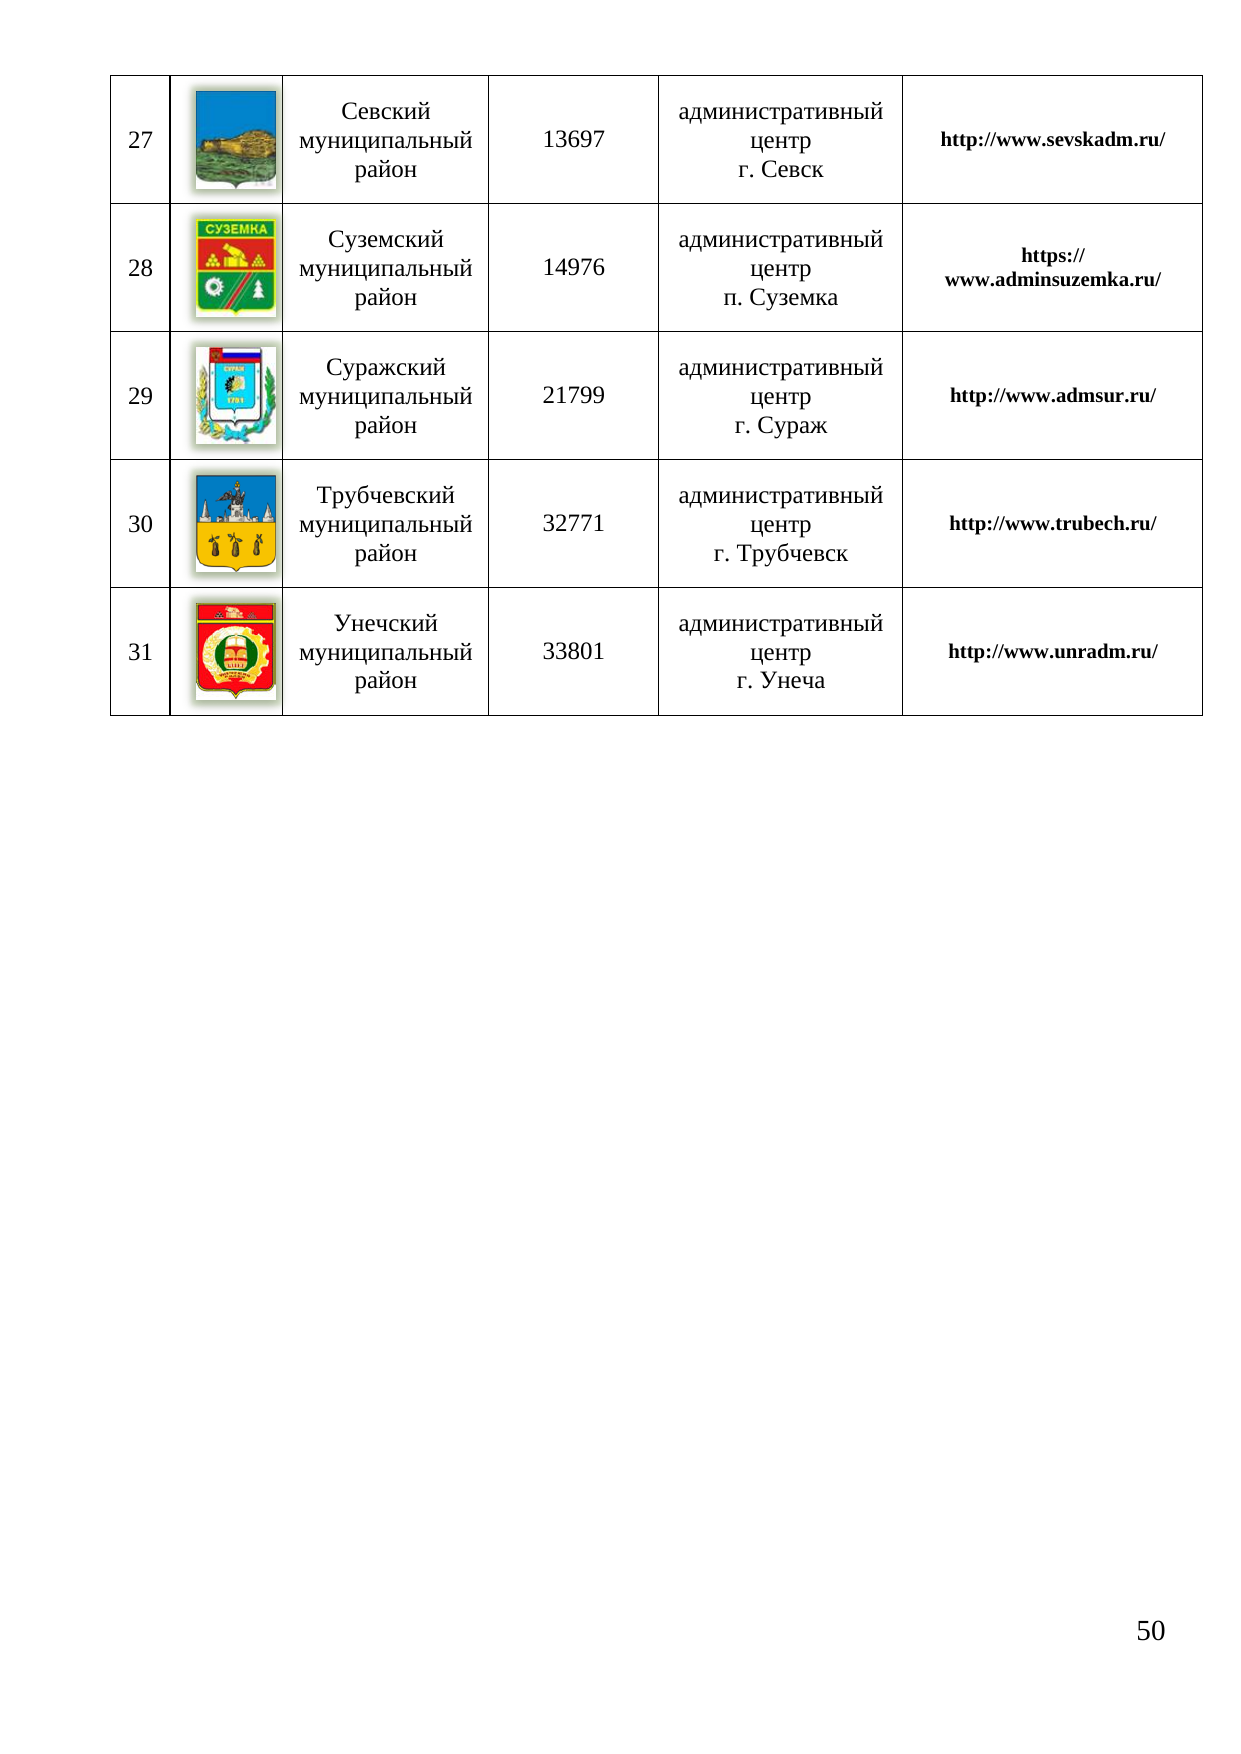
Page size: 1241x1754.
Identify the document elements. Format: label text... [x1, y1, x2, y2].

table_cell 33801 [489, 588, 658, 714]
table_cell http://www.sevskadm.ru/ [903, 76, 1202, 203]
table_cell административный центр г. Севск [659, 76, 902, 203]
table_cell [171, 76, 282, 203]
picture [196, 347, 276, 444]
table_cell [171, 460, 282, 587]
picture [196, 219, 276, 317]
table_cell http://www.unradm.ru/ [903, 588, 1202, 714]
table_cell [171, 204, 282, 331]
table_cell Унечский муниципальный район [283, 588, 488, 714]
table_cell Суземский муниципальный район [283, 204, 488, 331]
table_cell 31 [111, 588, 169, 714]
table_cell 32771 [489, 460, 658, 587]
table_cell Суражский муниципальный район [283, 332, 488, 459]
picture [196, 475, 276, 572]
table_cell 13697 [489, 76, 658, 203]
picture [196, 603, 276, 700]
table_cell http://www.admsur.ru/ [903, 332, 1202, 459]
table_cell Севский муниципальный район [283, 76, 488, 203]
table_cell 30 [111, 460, 169, 587]
table_cell Трубчевский муниципальный район [283, 460, 488, 587]
table_cell административный центр г. Сураж [659, 332, 902, 459]
table_cell [171, 588, 282, 714]
table_cell 14976 [489, 204, 658, 331]
table_cell https://www.adminsuzemka.ru/ [903, 204, 1202, 331]
table_cell [171, 332, 282, 459]
picture [196, 91, 276, 189]
table_cell 29 [111, 332, 169, 459]
table_cell 28 [111, 204, 169, 331]
table_cell http://www.trubech.ru/ [903, 460, 1202, 587]
table_cell 27 [111, 76, 169, 203]
table_cell административный центр п. Суземка [659, 204, 902, 331]
table_cell административный центр г. Трубчевск [659, 460, 902, 587]
table_cell административный центр г. Унеча [659, 588, 902, 714]
table_cell 21799 [489, 332, 658, 459]
